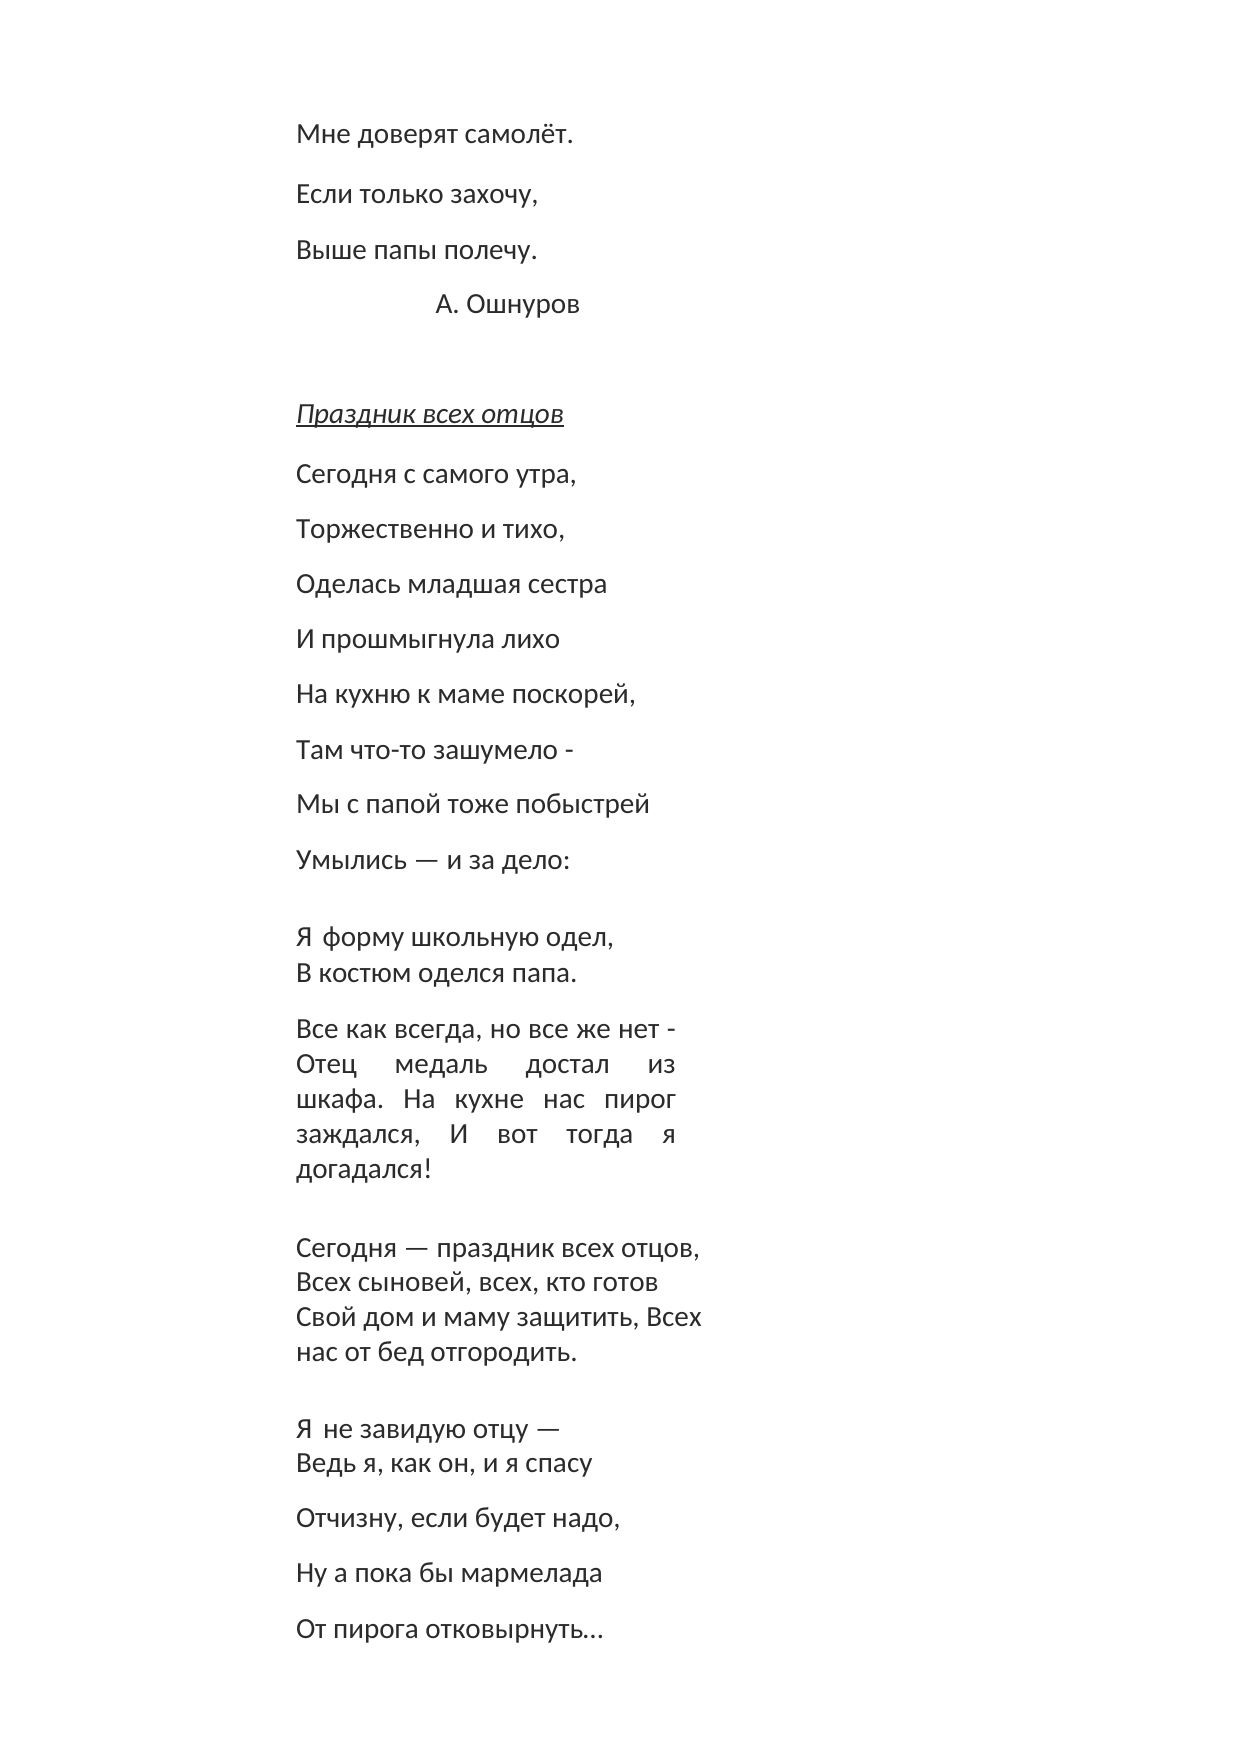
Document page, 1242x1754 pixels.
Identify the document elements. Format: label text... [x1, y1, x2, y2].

list не завидую отцу — [296, 1411, 1092, 1446]
text Праздник всех отцов [296, 395, 1092, 430]
text Там что-то зашумело - [296, 731, 1092, 766]
text Торжественно и тихо, [296, 511, 1092, 546]
text Сегодня — праздник всех отцов, Всех сыновей, всех, кто готов Свой дом и маму защитить, Всех нас от бед отгородить. [296, 1229, 707, 1369]
text Мне доверят самолёт. [296, 115, 1092, 151]
text Ведь я, как он, и я спасу [296, 1446, 1092, 1479]
text Если только захочу, [296, 177, 1092, 211]
text Умылись — и за дело: [296, 841, 1092, 877]
text Выше папы полечу. [296, 231, 1092, 266]
text Все как всегда, но все же нет - Отец медаль достал из шкафа. На кухне нас пирог заждался, И вот тогда я догадался! [296, 1011, 676, 1185]
text Сегодня с самого утра, [296, 457, 1092, 490]
text Отчизну, если будет надо, [296, 1500, 1092, 1535]
text А. Ошнуров [435, 287, 1092, 321]
text На кухню к маме поскорей, [296, 677, 1092, 710]
list форму школьную одел, В костюм оделся папа. [296, 919, 616, 989]
text От пирога отковырнуть… [296, 1610, 1092, 1645]
text Ну а пока бы мармелада [296, 1556, 1092, 1589]
text И прошмыгнула лихо [296, 621, 1092, 656]
text Мы с папой тоже побыстрей [296, 787, 1092, 821]
text Оделась младшая сестра [296, 567, 1092, 600]
